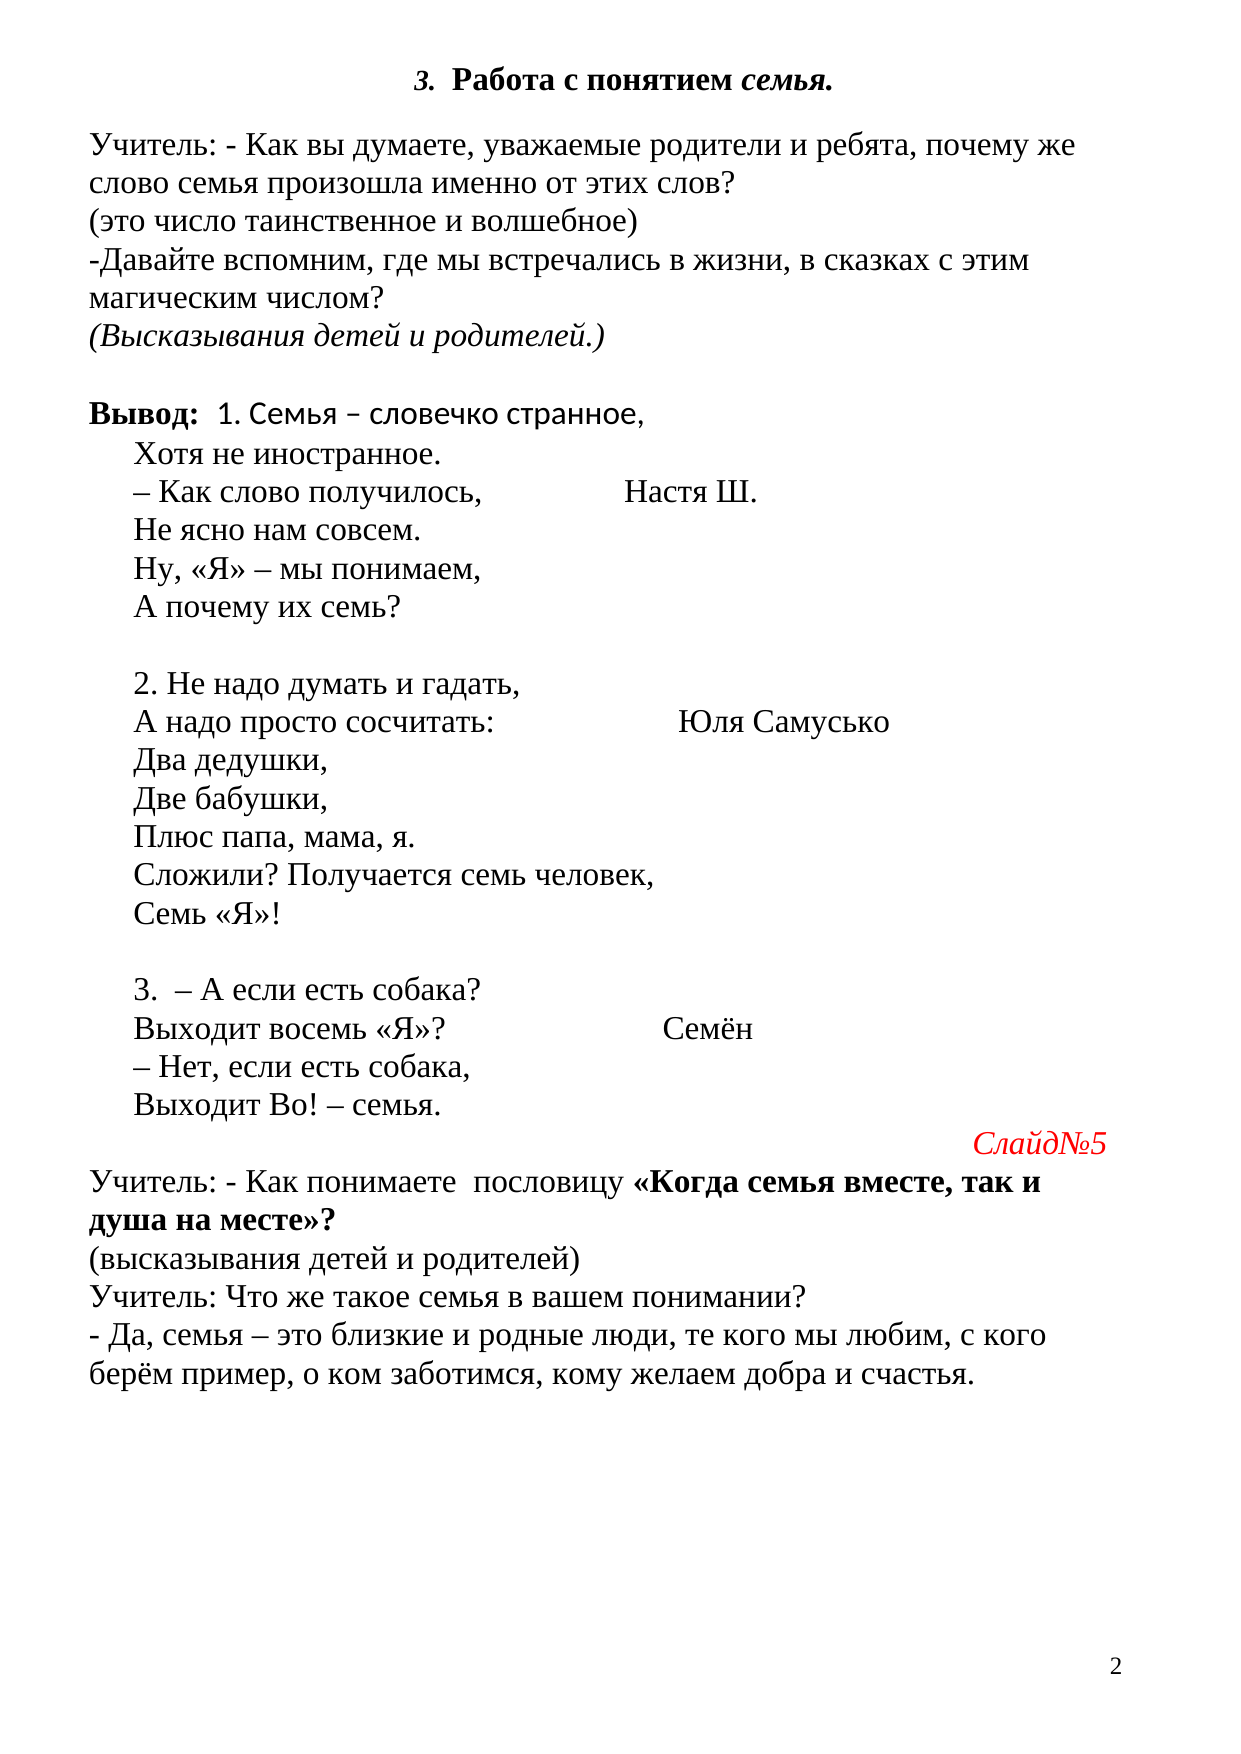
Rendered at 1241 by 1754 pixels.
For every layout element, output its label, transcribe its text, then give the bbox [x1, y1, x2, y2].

text А почему их семь? [89, 586, 1122, 625]
text Ну, «Я» – мы понимаем, [89, 548, 1122, 586]
text Учитель: - Как понимаете пословицу «Когда семья вместе, так и душа на месте»? [89, 1161, 1122, 1238]
text – Нет, если есть собака, [89, 1046, 1122, 1085]
text Две бабушки, [89, 778, 1122, 816]
text Выходит Во! – семья. [89, 1085, 1122, 1123]
text (высказывания детей и родителей) [89, 1238, 1122, 1276]
text -Давайте вспомним, где мы встречались в жизни, в сказках с этим магическим числом? [89, 239, 1122, 316]
text Плюс папа, мама, я. [89, 816, 1122, 855]
text Хотя не иностранное. [89, 433, 1122, 471]
text - Да, семья – это близкие и родные люди, те кого мы любим, с кого берём пример, о ком заботимся, кому желаем добра и счастья. [89, 1315, 1122, 1391]
text Не ясно нам совсем. [89, 510, 1122, 548]
text Семь «Я»! [89, 893, 1122, 931]
text – Как слово получилось, Настя Ш. [89, 471, 1122, 510]
text Два дедушки, [89, 740, 1122, 778]
text Учитель: - Как вы думаете, уважаемые родители и ребята, почему же слово семья произошла именно от этих слов? [89, 124, 1122, 201]
text Учитель: Что же такое семья в вашем понимании? [89, 1276, 1122, 1315]
text 3. – А если есть собака? [89, 970, 1122, 1008]
text (это число таинственное и волшебное) [89, 201, 1122, 239]
text Выходит восемь «Я»? Семён [89, 1008, 1122, 1046]
list Работа с понятием семья. [126, 59, 1122, 97]
text Вывод: 1. Семья – словечко странное, [89, 392, 1122, 433]
text А надо просто сосчитать: Юля Самусько [89, 701, 1122, 740]
text 2. Не надо думать и гадать, [89, 663, 1122, 701]
text (Высказывания детей и родителей.) [89, 316, 1122, 354]
text Сложили? Получается семь человек, [89, 855, 1122, 893]
text Слайд№5 [89, 1123, 1122, 1161]
